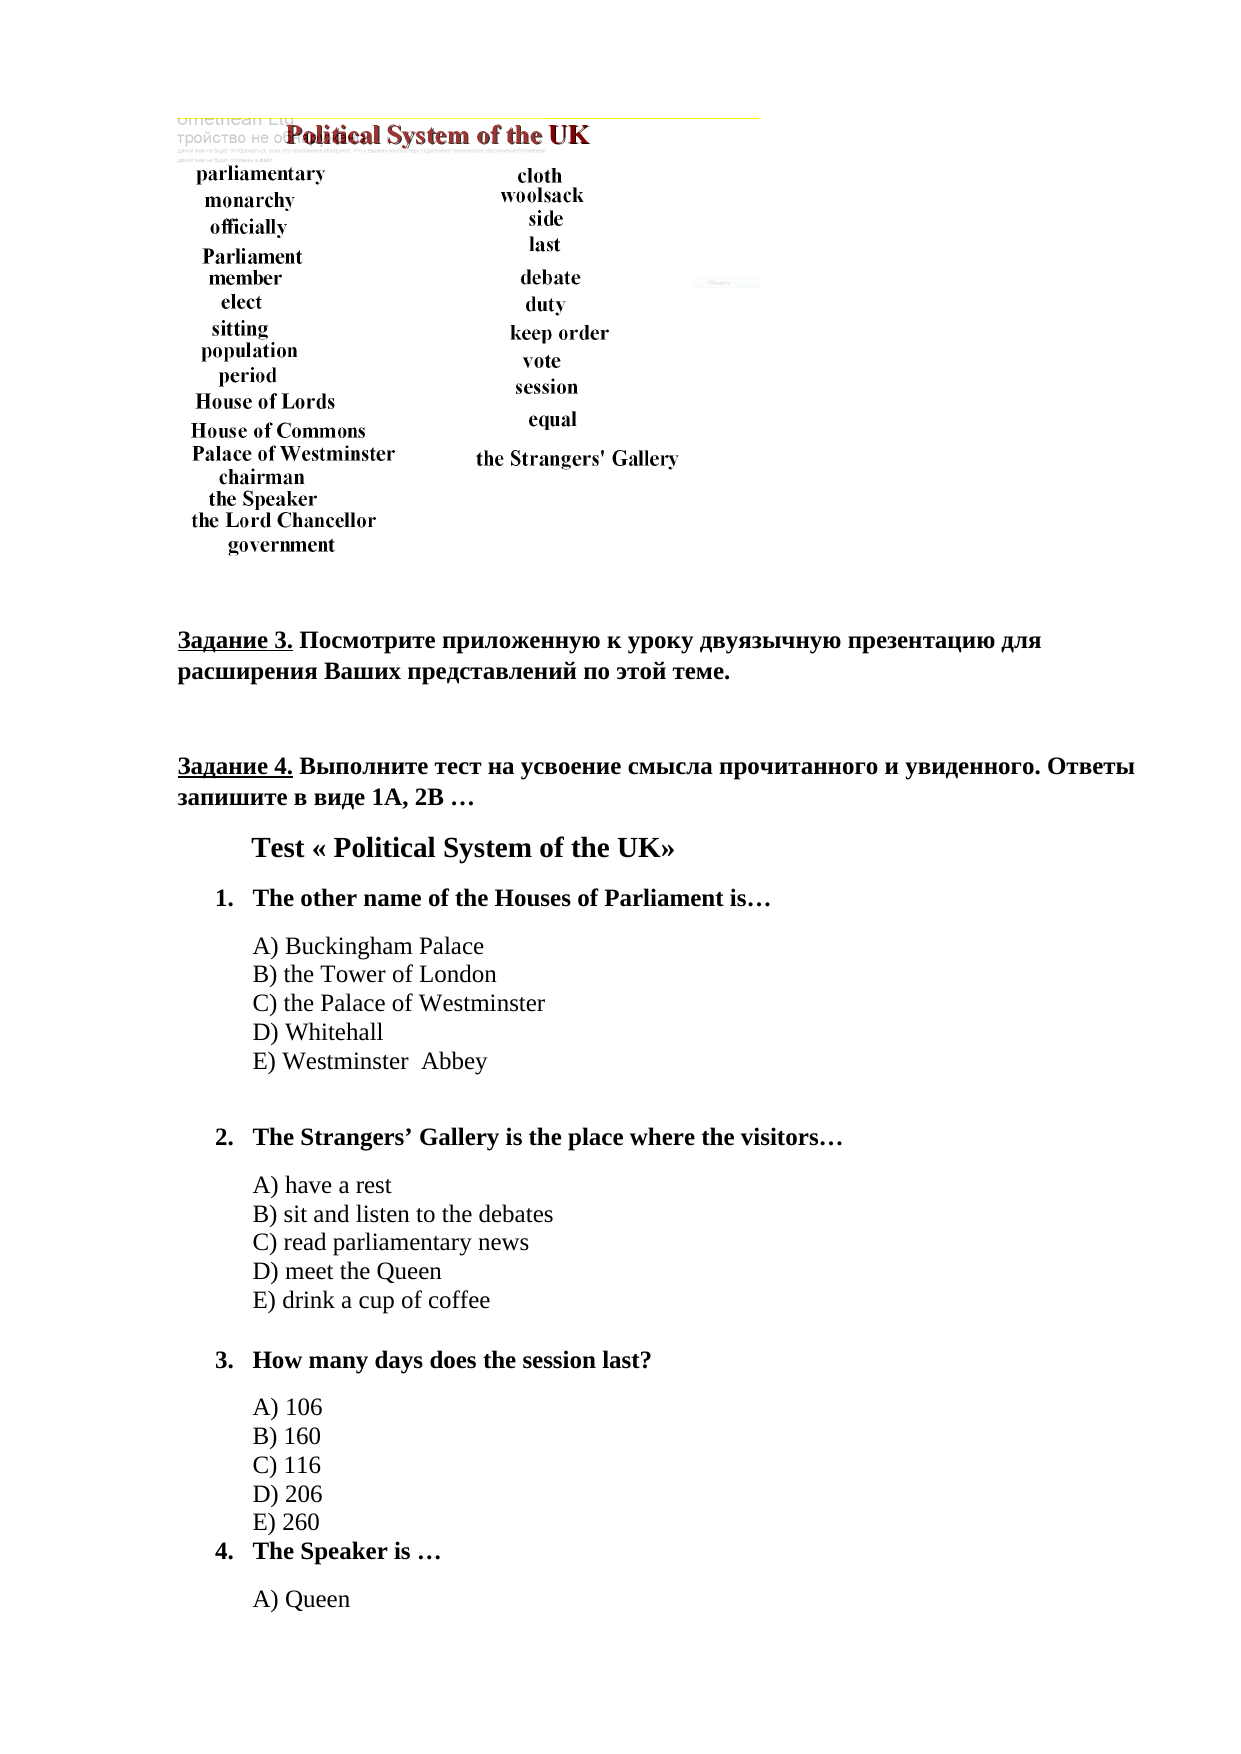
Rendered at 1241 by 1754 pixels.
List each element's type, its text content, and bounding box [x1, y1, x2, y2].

picture [177, 118, 760, 576]
table_cell B) sit and listen to the debates [241, 1199, 696, 1227]
table_cell B) the Tower of London [241, 960, 696, 988]
table_cell D) meet the Queen [241, 1256, 696, 1285]
table_cell E) drink a cup of coffee [241, 1285, 696, 1314]
text Задание 4. Выполните тест на усвоение смысла прочитанного и увиденного. Ответы запишите в виде 1А, 2В … [177, 751, 1152, 811]
table_header A) have a rest [241, 1170, 696, 1199]
table_header A) Queen [241, 1584, 696, 1613]
table_header A) Buckingham Palace [241, 931, 696, 959]
table_cell E) 260 [241, 1508, 696, 1536]
table_cell D) 206 [241, 1479, 696, 1507]
table_cell C) the Palace of Westminster [241, 988, 696, 1017]
table_cell E) Westminster Abbey [241, 1046, 696, 1074]
table_cell D) Whitehall [241, 1017, 696, 1046]
list How many days does the session last? [215, 1345, 1152, 1373]
table_cell C) 116 [241, 1450, 696, 1479]
table_header A) 106 [241, 1393, 696, 1421]
text Test « Political System of the UK» [177, 830, 1152, 864]
list The Strangers’ Gallery is the place where the visitors… [215, 1122, 1152, 1151]
text Задание 3. Посмотрите приложенную к уроку двуязычную презентацию для расширения Ваших представлений по этой теме. [177, 625, 1152, 685]
list The Speaker is … [215, 1536, 1152, 1565]
table_cell B) 160 [241, 1421, 696, 1450]
table_cell C) read parliamentary news [241, 1228, 696, 1256]
list The other name of the Houses of Parliament is… [215, 883, 1152, 912]
